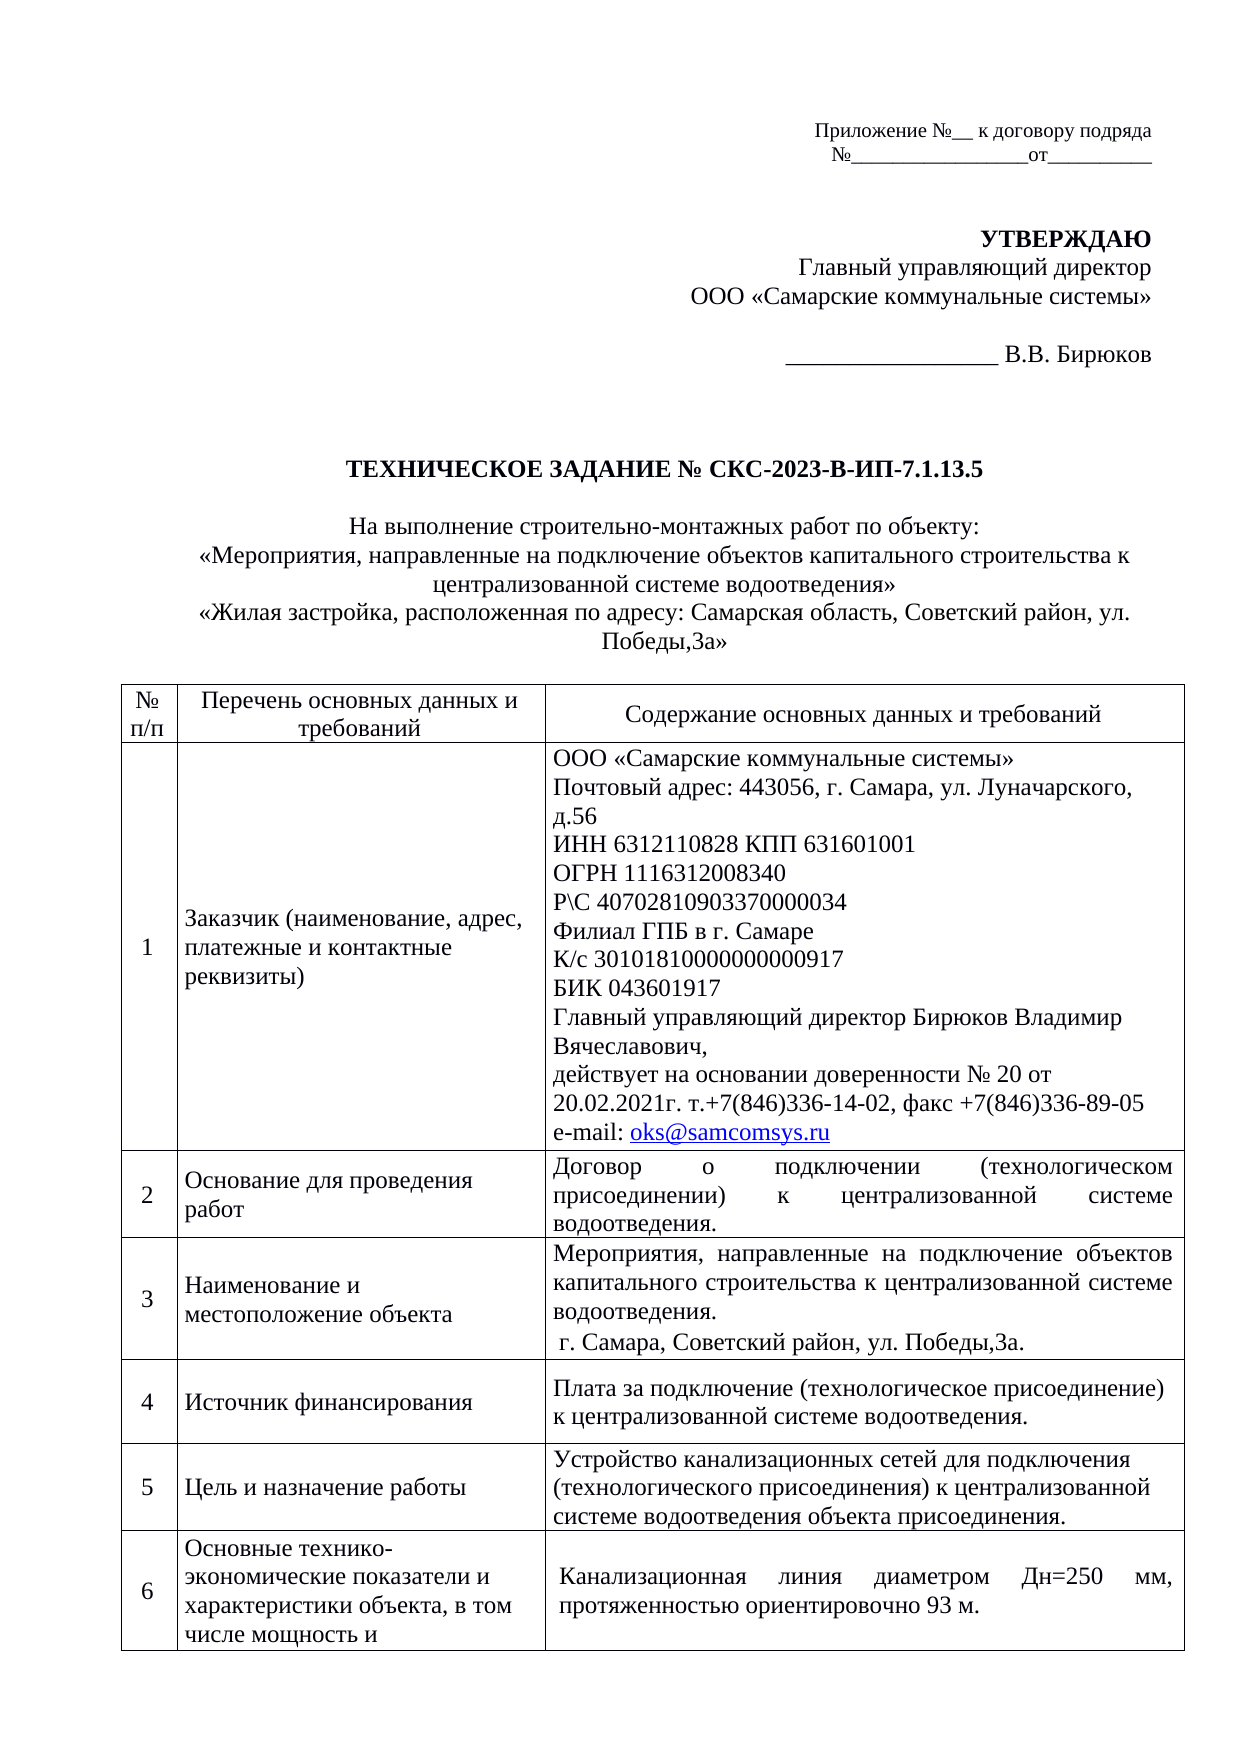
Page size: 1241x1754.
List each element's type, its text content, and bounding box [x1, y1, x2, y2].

table_cell Договор о подключении (технологическом присоединении) к централизованной системе водоотведения. [546, 1151, 1184, 1237]
text №_________________от__________ [165, 142, 1152, 166]
text УТВЕРЖДАЮ [165, 224, 1152, 252]
text На выполнение строительно-монтажных работ по объекту: [177, 511, 1152, 540]
table_cell 6 [122, 1531, 177, 1649]
text «Жилая застройка, расположенная по адресу: Самарская область, Советский район, ул. Победы,3а» [177, 597, 1152, 655]
table_cell ООО «Самарские коммунальные системы» Почтовый адрес: 443056, г. Самара, ул. Луначарского, д.56 ИНН 6312110828 КПП 631601001 ОГРН 1116312008340 Р\С 40702810903370000034 Филиал ГПБ в г. Самаре К/с 30101810000000000917 БИК 043601917 Главный управляющий директор Бирюков Владимир Вячеславович, действует на основании доверенности № 20 от 20.02.2021г. т.+7(846)336-14-02, факс +7(846)336-89-05 е-mail: oks@samcomsys.ru [546, 743, 1184, 1150]
table_cell 2 [122, 1151, 177, 1237]
table_cell Плата за подключение (технологическое присоединение) к централизованной системе водоотведения. [546, 1360, 1184, 1443]
table_cell Наименование и местоположение объекта [178, 1238, 545, 1359]
text _________________ В.В. Бирюков [767, 339, 1152, 367]
table_cell Источник финансирования [178, 1360, 545, 1443]
text «Мероприятия, направленные на подключение объектов капитального строительства к централизованной системе водоотведения» [177, 540, 1152, 597]
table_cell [178, 1531, 545, 1649]
table_cell 1 [122, 743, 177, 1150]
table_cell Заказчик (наименование, адрес, платежные и контактные реквизиты) [178, 743, 545, 1150]
text Главный управляющий директор [165, 252, 1152, 281]
table_cell 3 [122, 1238, 177, 1359]
table_cell Устройство канализационных сетей для подключения (технологического присоединения) к централизованной системе водоотведения объекта присоединения. [546, 1444, 1184, 1530]
table_cell 4 [122, 1360, 177, 1443]
table_header Перечень основных данных и требований [178, 685, 545, 742]
table_cell Мероприятия, направленные на подключение объектов капитального строительства к централизованной системе водоотведения. г. Самара, Советский район, ул. Победы,3а. [546, 1238, 1184, 1359]
text Приложение №__ к договору подряда [165, 118, 1152, 142]
table_cell 5 [122, 1444, 177, 1530]
table_header № п/п [122, 685, 177, 742]
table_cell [546, 1531, 1184, 1649]
table_header Содержание основных данных и требований [546, 685, 1184, 742]
subtitle ТЕХНИЧЕСКОЕ ЗАДАНИЕ № СКС-2023-В-ИП-7.1.13.5 [177, 454, 1152, 482]
table_cell Основание для проведения работ [178, 1151, 545, 1237]
table_cell Цель и назначение работы [178, 1444, 545, 1530]
text ООО «Самарские коммунальные системы» [177, 281, 1152, 310]
